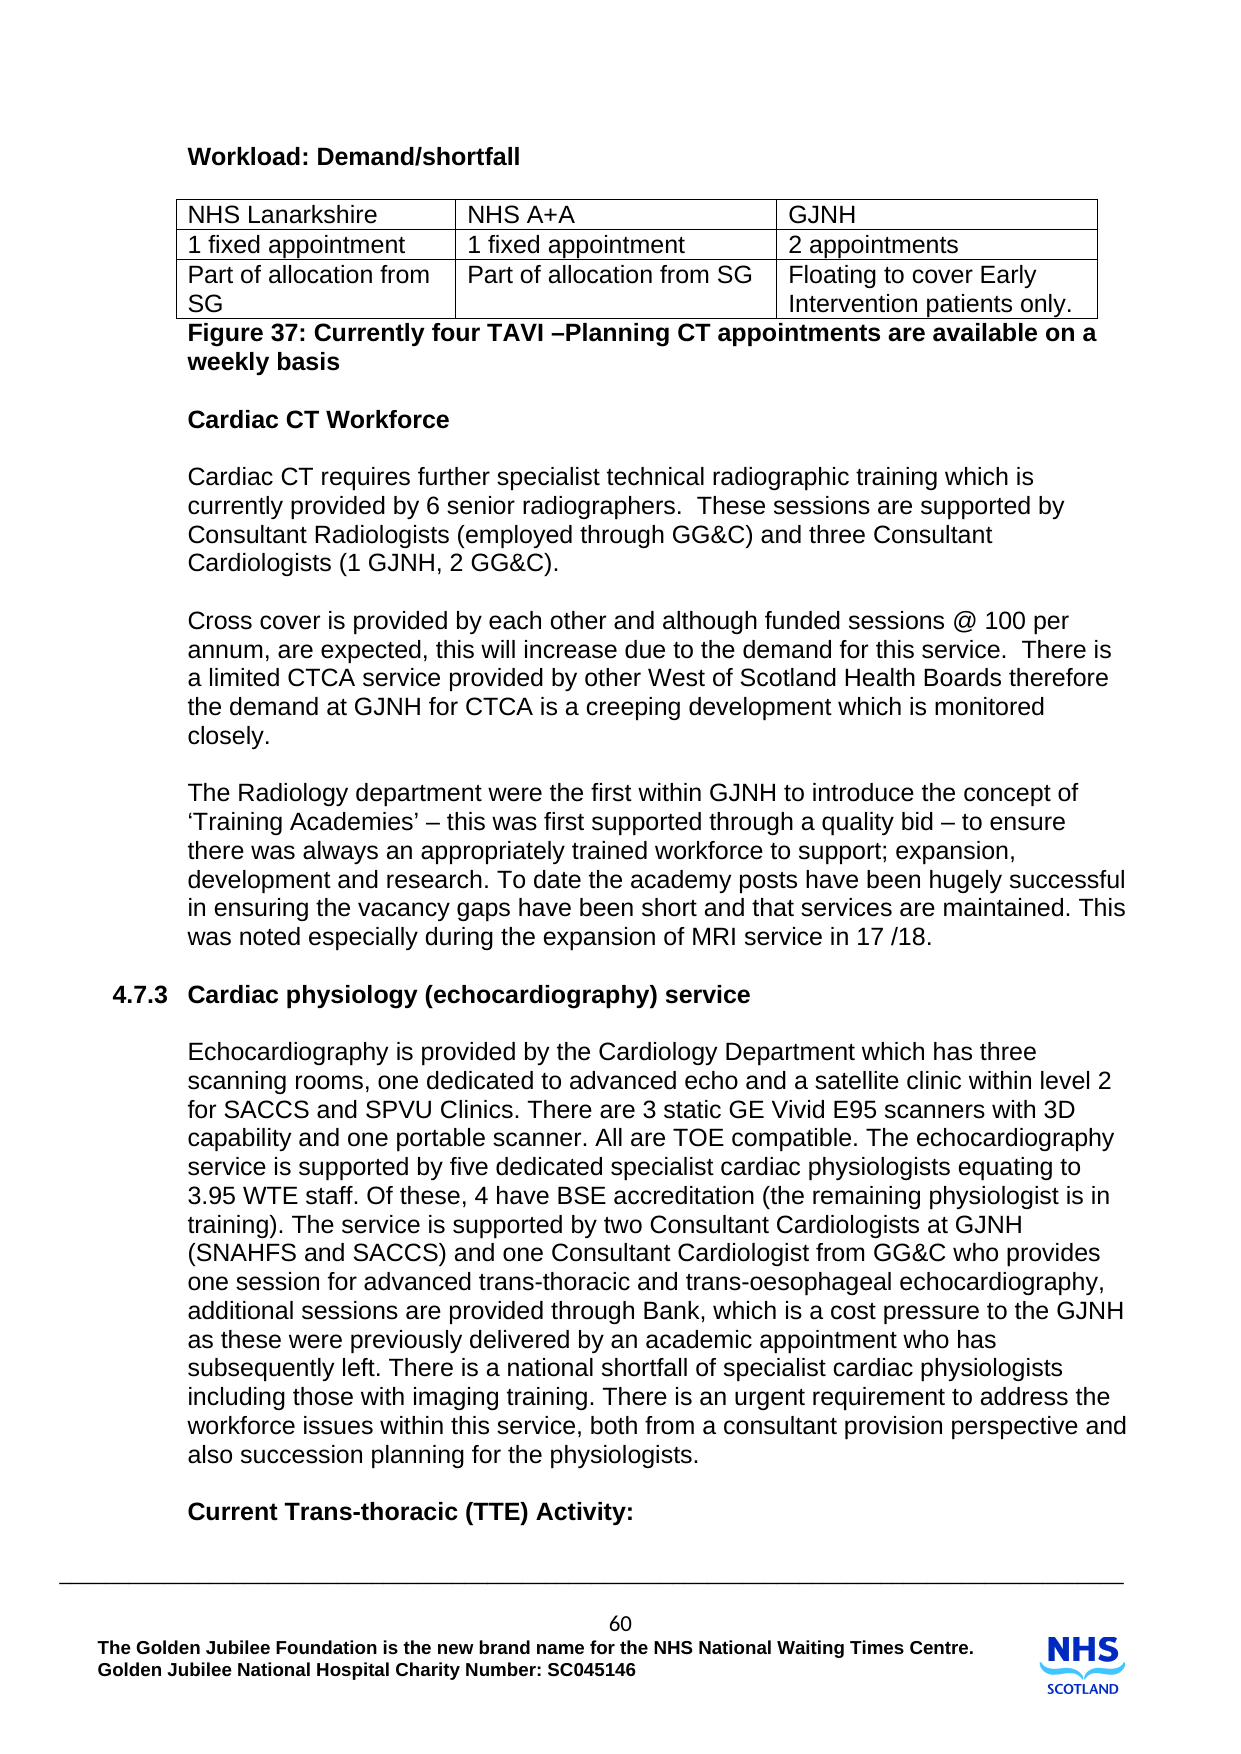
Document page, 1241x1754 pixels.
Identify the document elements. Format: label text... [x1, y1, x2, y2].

table_cell Part of allocation from SG [177, 260, 455, 317]
text Echocardiography is provided by the Cardiology Department which has three scanning rooms, one dedicated to advanced echo and a satellite clinic within level 2 for SACCS and SPVU Clinics. There are 3 static GE Vivid E95 scanners with 3D capability and one portable scanner. All are TOE compatible. The echocardiography service is supported by five dedicated specialist cardiac physiologists equating to 3.95 WTE staff. Of these, 4 have BSE accreditation (the remaining physiologist is in training). The service is supported by two Consultant Cardiologists at GJNH (SNAHFS and SACCS) and one Consultant Cardiologist from GG&C who provides one session for advanced trans-thoracic and trans-oesophageal echocardiography, additional sessions are provided through Bank, which is a cost pressure to the GJNH as these were previously delivered by an academic appointment who has subsequently left. There is a national shortfall of specialist cardiac physiologists including those with imaging training. There is an urgent requirement to address the workforce issues within this service, both from a consultant provision perspective and also succession planning for the physiologists. [187, 1037, 1128, 1468]
text Workload: Demand/shortfall [187, 142, 1128, 171]
table_cell Floating to cover Early Intervention patients only. [777, 260, 1097, 317]
text Cardiac CT Workforce [187, 405, 1128, 433]
table_cell 1 fixed appointment [456, 230, 776, 259]
table_header NHS A+A [456, 200, 776, 229]
list 4.7.3 Cardiac physiology (echocardiography) service [112, 980, 1128, 1008]
text The Radiology department were the first within GJNH to introduce the concept of ‘Training Academies’ – this was first supported through a quality bid – to ensure there was always an appropriately trained workforce to support; expansion, development and research. To date the academy posts have been hugely successful in ensuring the vacancy gaps have been short and that services are maintained. This was noted especially during the expansion of MRI service in 17 /18. [187, 778, 1128, 951]
picture [1039, 1637, 1125, 1694]
table_cell 2 appointments [777, 230, 1097, 259]
table_header NHS Lanarkshire [177, 200, 455, 229]
table_cell 1 fixed appointment [177, 230, 455, 259]
table_cell Part of allocation from SG [456, 260, 776, 317]
text Figure 37: Currently four TAVI –Planning CT appointments are available on a weekly basis [187, 318, 1128, 376]
list Current Trans-thoracic (TTE) Activity: [187, 1497, 1128, 1526]
text Cross cover is provided by each other and although funded sessions @ 100 per annum, are expected, this will increase due to the demand for this service. There is a limited CTCA service provided by other West of Scotland Health Boards therefore the demand at GJNH for CTCA is a creeping development which is monitored closely. [187, 606, 1128, 750]
text Cardiac CT requires further specialist technical radiographic training which is currently provided by 6 senior radiographers. These sessions are supported by Consultant Radiologists (employed through GG&C) and three Consultant Cardiologists (1 GJNH, 2 GG&C). [187, 462, 1128, 577]
table_header GJNH [777, 200, 1097, 229]
